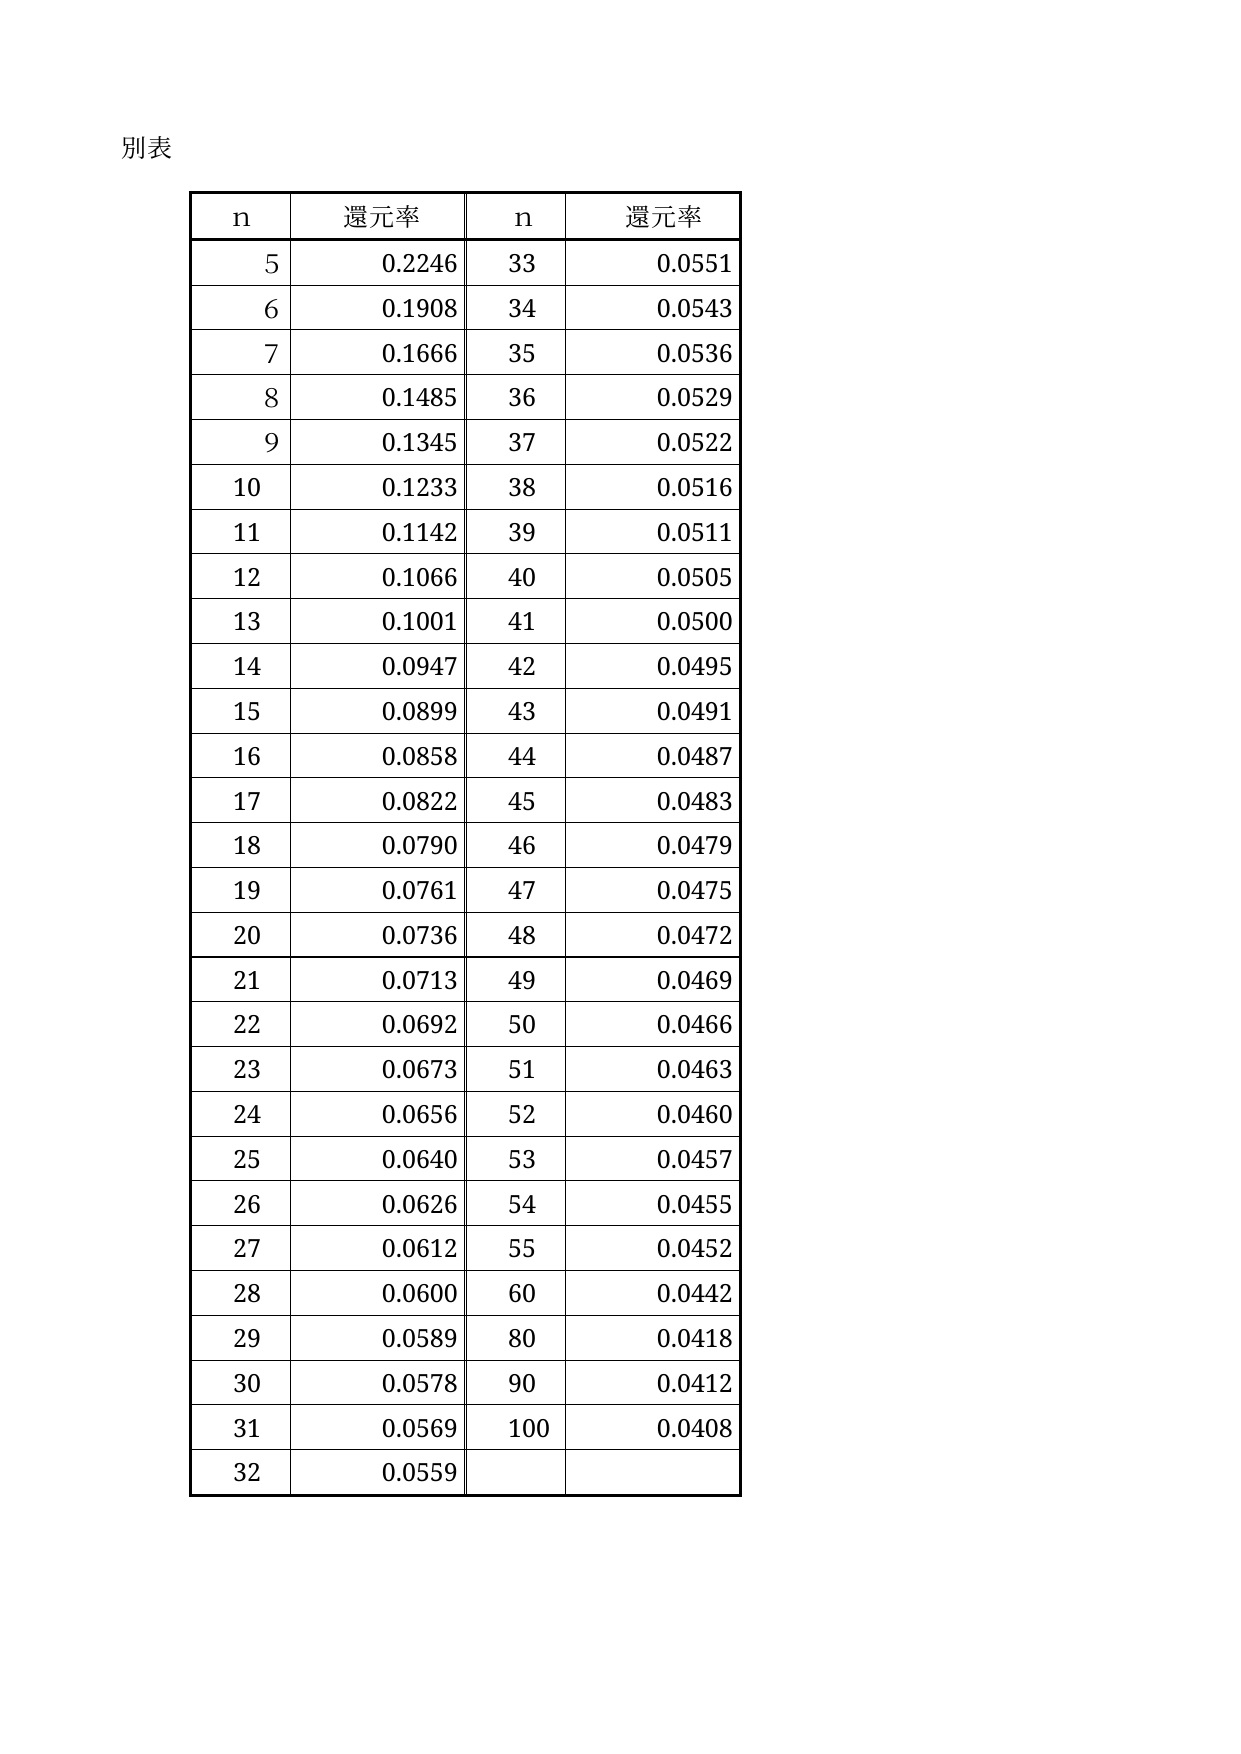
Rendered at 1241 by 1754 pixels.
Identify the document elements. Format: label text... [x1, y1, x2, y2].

table_cell [467, 1450, 565, 1494]
table_cell 33 [467, 241, 565, 284]
table_cell 17 [192, 778, 290, 822]
table_cell 0.0543 [566, 286, 739, 329]
table_cell ９ [192, 420, 290, 464]
table_cell 0.0418 [566, 1316, 739, 1359]
table_cell 0.1666 [291, 330, 464, 374]
table_cell 15 [192, 689, 290, 732]
table_cell 28 [192, 1271, 290, 1315]
table_cell 0.0761 [291, 868, 464, 912]
table_cell 0.0536 [566, 330, 739, 374]
table_cell 13 [192, 599, 290, 643]
table_cell 27 [192, 1226, 290, 1270]
table_cell 0.0452 [566, 1226, 739, 1270]
table_cell 12 [192, 554, 290, 598]
table_cell 43 [467, 689, 565, 732]
table_cell 0.0500 [566, 599, 739, 643]
table_cell 37 [467, 420, 565, 464]
table_cell 41 [467, 599, 565, 643]
table_cell 44 [467, 734, 565, 777]
text 別表 [121, 125, 1066, 169]
table_cell 48 [467, 913, 565, 956]
table_cell 0.0551 [566, 241, 739, 284]
table_cell 0.0487 [566, 734, 739, 777]
table_cell 40 [467, 554, 565, 598]
table_cell 45 [467, 778, 565, 822]
table_cell 0.0495 [566, 644, 739, 688]
table_cell 0.0522 [566, 420, 739, 464]
table_cell 11 [192, 510, 290, 553]
table_cell 18 [192, 823, 290, 867]
table_cell 0.1485 [291, 375, 464, 419]
table_cell 25 [192, 1137, 290, 1180]
table_cell 0.0516 [566, 465, 739, 508]
table_cell 36 [467, 375, 565, 419]
table_cell 0.0469 [566, 958, 739, 1001]
table_cell [566, 1450, 739, 1494]
table_header 還元率 [291, 194, 464, 238]
table_cell 34 [467, 286, 565, 329]
table_cell 0.1001 [291, 599, 464, 643]
table_cell 0.0713 [291, 958, 464, 1001]
table_cell 0.0505 [566, 554, 739, 598]
table_cell 0.0483 [566, 778, 739, 822]
table_cell 0.0442 [566, 1271, 739, 1315]
table_cell 30 [192, 1361, 290, 1404]
table_cell 0.0790 [291, 823, 464, 867]
table_cell 0.0612 [291, 1226, 464, 1270]
table_cell 0.0529 [566, 375, 739, 419]
table_cell 0.0858 [291, 734, 464, 777]
table_cell 0.0475 [566, 868, 739, 912]
table_cell 0.0511 [566, 510, 739, 553]
table_cell ８ [192, 375, 290, 419]
table_header ｎ [192, 194, 290, 238]
table_cell 29 [192, 1316, 290, 1359]
table_cell 22 [192, 1002, 290, 1046]
table_cell 35 [467, 330, 565, 374]
table_cell 0.0640 [291, 1137, 464, 1180]
table_cell 0.0569 [291, 1405, 464, 1449]
table_cell 24 [192, 1092, 290, 1136]
table_cell 0.0479 [566, 823, 739, 867]
table_cell 21 [192, 958, 290, 1001]
table_cell 10 [192, 465, 290, 508]
table_cell 0.1066 [291, 554, 464, 598]
table_cell 0.0673 [291, 1047, 464, 1091]
table_cell 20 [192, 913, 290, 956]
table_cell ６ [192, 286, 290, 329]
table_cell 46 [467, 823, 565, 867]
table_cell 0.0589 [291, 1316, 464, 1359]
table_cell 0.0463 [566, 1047, 739, 1091]
table_header 還元率 [566, 194, 739, 238]
table_cell 0.0578 [291, 1361, 464, 1404]
table_cell 0.0460 [566, 1092, 739, 1136]
table_cell 0.0899 [291, 689, 464, 732]
table_cell 0.2246 [291, 241, 464, 284]
table_cell 51 [467, 1047, 565, 1091]
table_cell 0.0412 [566, 1361, 739, 1404]
table_cell 0.1908 [291, 286, 464, 329]
table_cell 0.0626 [291, 1181, 464, 1225]
table_cell 80 [467, 1316, 565, 1359]
table_cell 0.0457 [566, 1137, 739, 1180]
table_cell 0.0656 [291, 1092, 464, 1136]
table_cell 0.0736 [291, 913, 464, 956]
table_cell 0.0947 [291, 644, 464, 688]
table_cell 31 [192, 1405, 290, 1449]
table_cell 0.1345 [291, 420, 464, 464]
table_cell 0.0408 [566, 1405, 739, 1449]
table_cell 55 [467, 1226, 565, 1270]
table_cell 0.0472 [566, 913, 739, 956]
table_cell 0.0491 [566, 689, 739, 732]
table_cell 0.1142 [291, 510, 464, 553]
table_cell 0.1233 [291, 465, 464, 508]
table_cell 23 [192, 1047, 290, 1091]
table_cell 0.0692 [291, 1002, 464, 1046]
table_cell 52 [467, 1092, 565, 1136]
table_cell 19 [192, 868, 290, 912]
table_cell 0.0559 [291, 1450, 464, 1494]
table_cell 50 [467, 1002, 565, 1046]
table_cell 60 [467, 1271, 565, 1315]
table_cell ７ [192, 330, 290, 374]
table_cell 16 [192, 734, 290, 777]
table_cell 26 [192, 1181, 290, 1225]
table_header ｎ [467, 194, 565, 238]
table_cell 0.0455 [566, 1181, 739, 1225]
table_cell 54 [467, 1181, 565, 1225]
table_cell 32 [192, 1450, 290, 1494]
table_cell 49 [467, 958, 565, 1001]
table_cell 0.0822 [291, 778, 464, 822]
table_cell 0.0466 [566, 1002, 739, 1046]
table_cell ５ [192, 241, 290, 284]
table_cell 38 [467, 465, 565, 508]
table_cell 90 [467, 1361, 565, 1404]
table_cell 100 [467, 1405, 565, 1449]
table_cell 47 [467, 868, 565, 912]
table_cell 0.0600 [291, 1271, 464, 1315]
table_cell 14 [192, 644, 290, 688]
table_cell 42 [467, 644, 565, 688]
table_cell 53 [467, 1137, 565, 1180]
table_cell 39 [467, 510, 565, 553]
